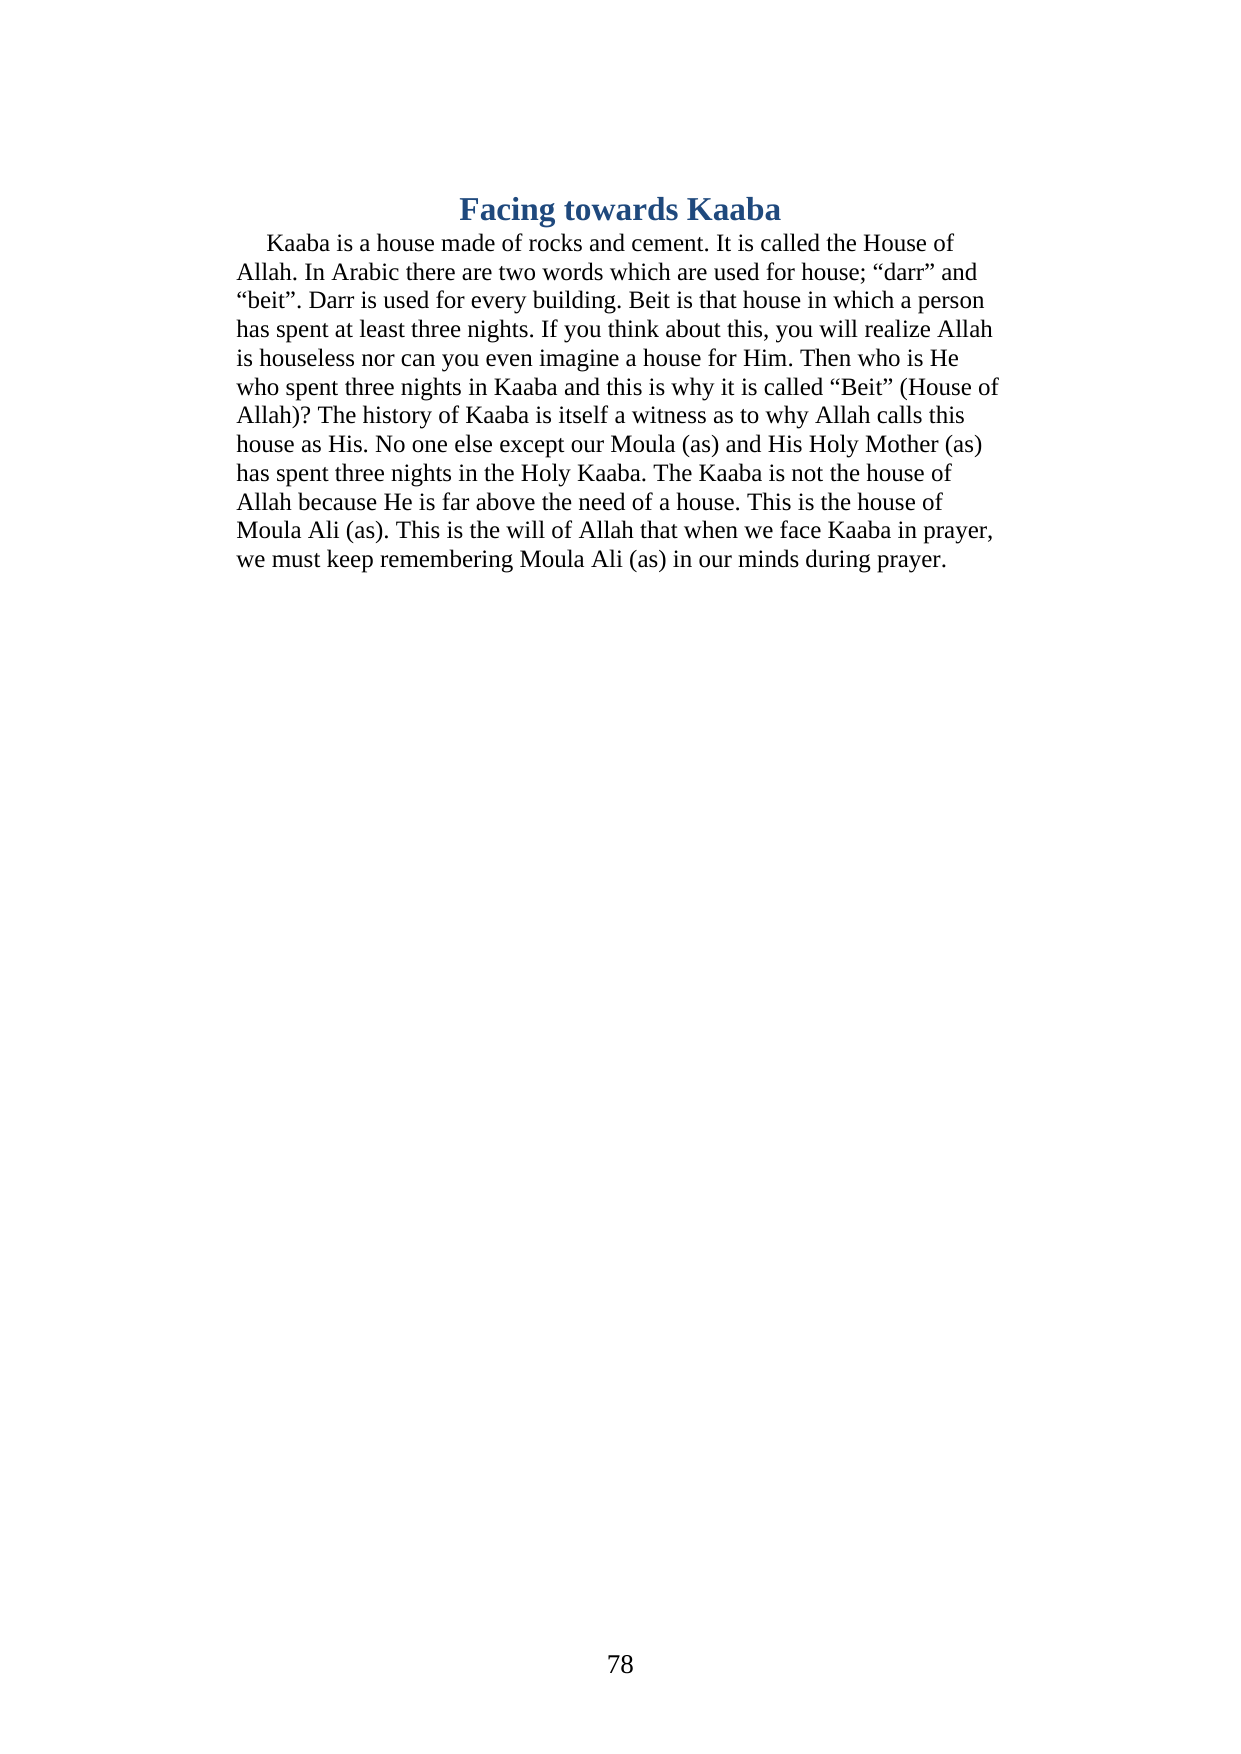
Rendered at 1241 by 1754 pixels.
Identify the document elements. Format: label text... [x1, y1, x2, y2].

text Kaaba is a house made of rocks and cement. It is called the House of Allah. In Arabic there are two words which are used for house; “darr” and “beit”. Darr is used for every building. Beit is that house in which a person has spent at least three nights. If you think about this, you will realize Allah is houseless nor can you even imagine a house for Him. Then who is He who spent three nights in Kaaba and this is why it is called “Beit” (House of Allah)? The history of Kaaba is itself a witness as to why Allah calls this house as His. No one else except our Moula (as) and His Holy Mother (as) has spent three nights in the Holy Kaaba. The Kaaba is not the house of Allah because He is far above the need of a house. This is the house of Moula Ali (as). This is the will of Allah that when we face Kaaba in prayer, we must keep remembering Moula Ali (as) in our minds during prayer. [236, 228, 1004, 573]
subtitle Facing towards Kaaba [236, 190, 1004, 228]
